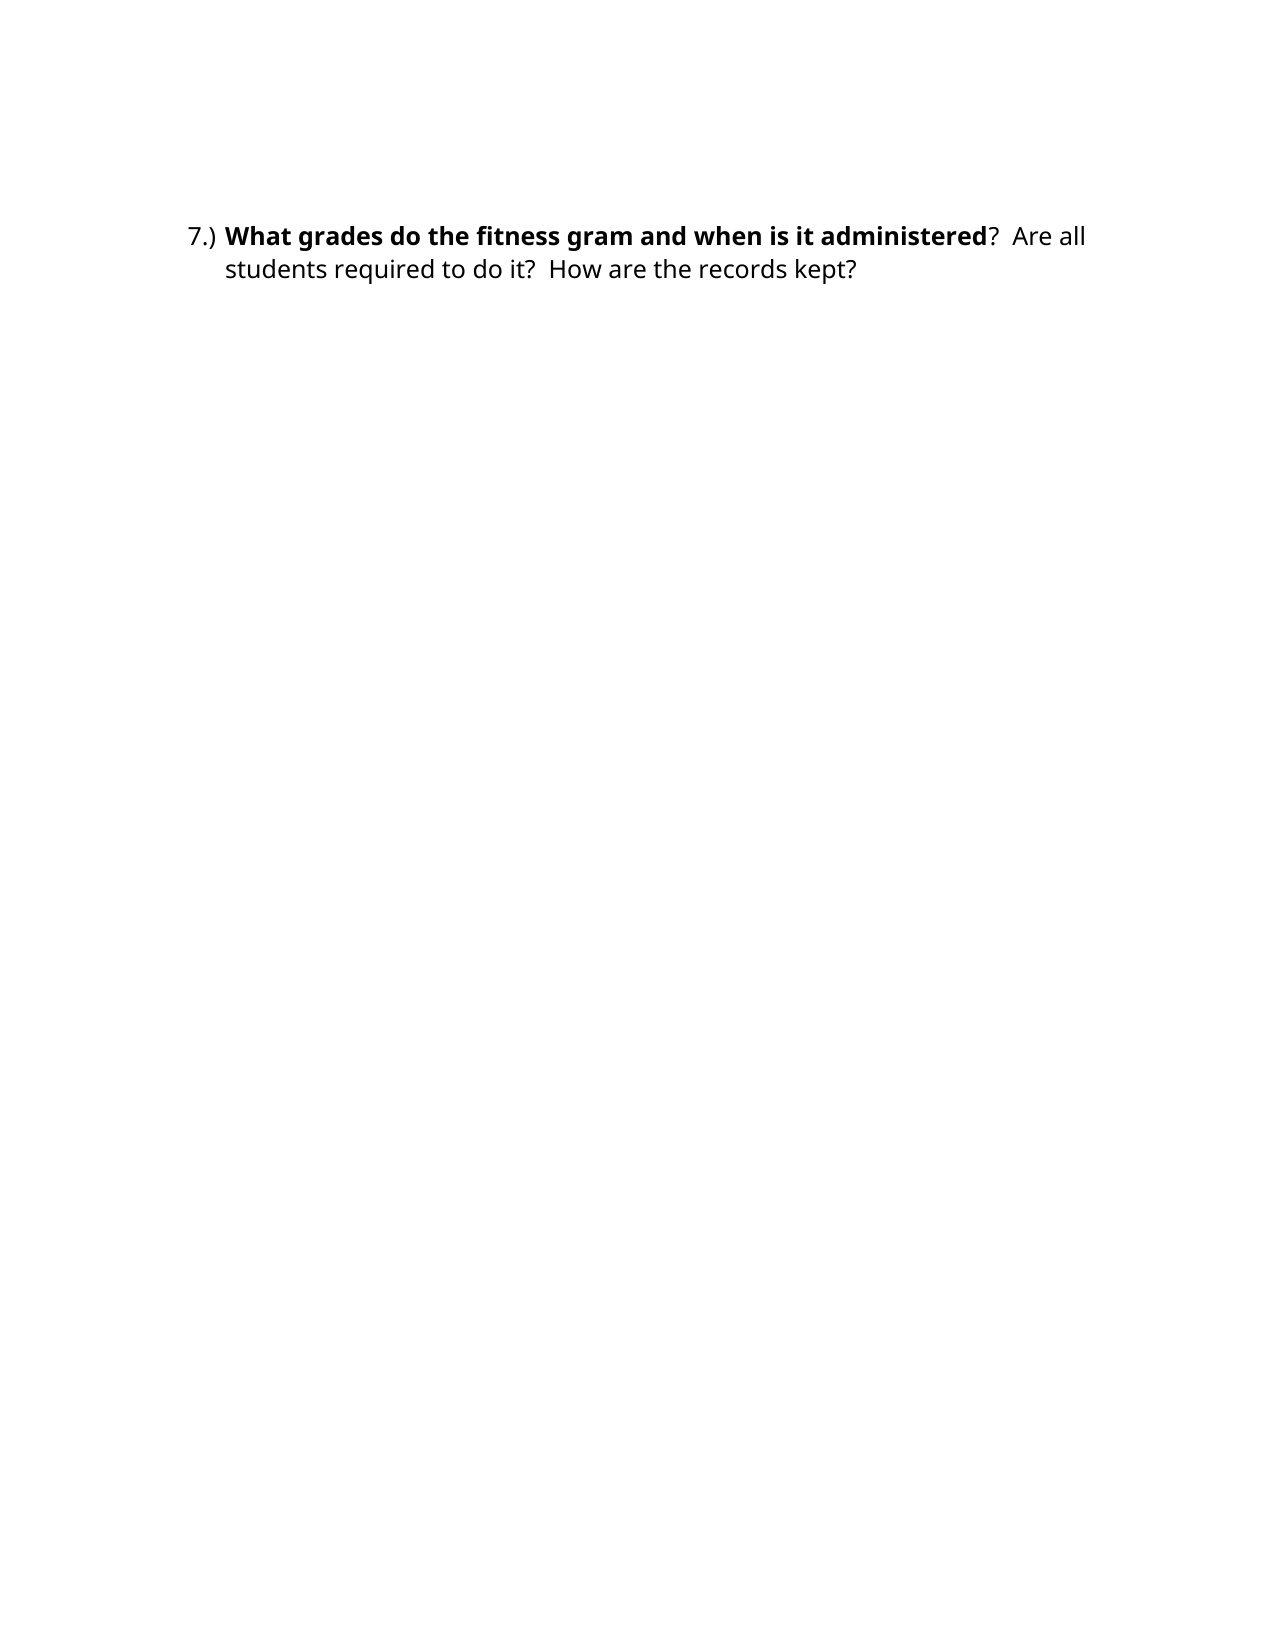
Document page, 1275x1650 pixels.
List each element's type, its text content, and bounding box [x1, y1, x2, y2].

list What grades do the fitness gram and when is it administered? Are all students required to do it? How are the records kept? [187, 218, 1125, 286]
